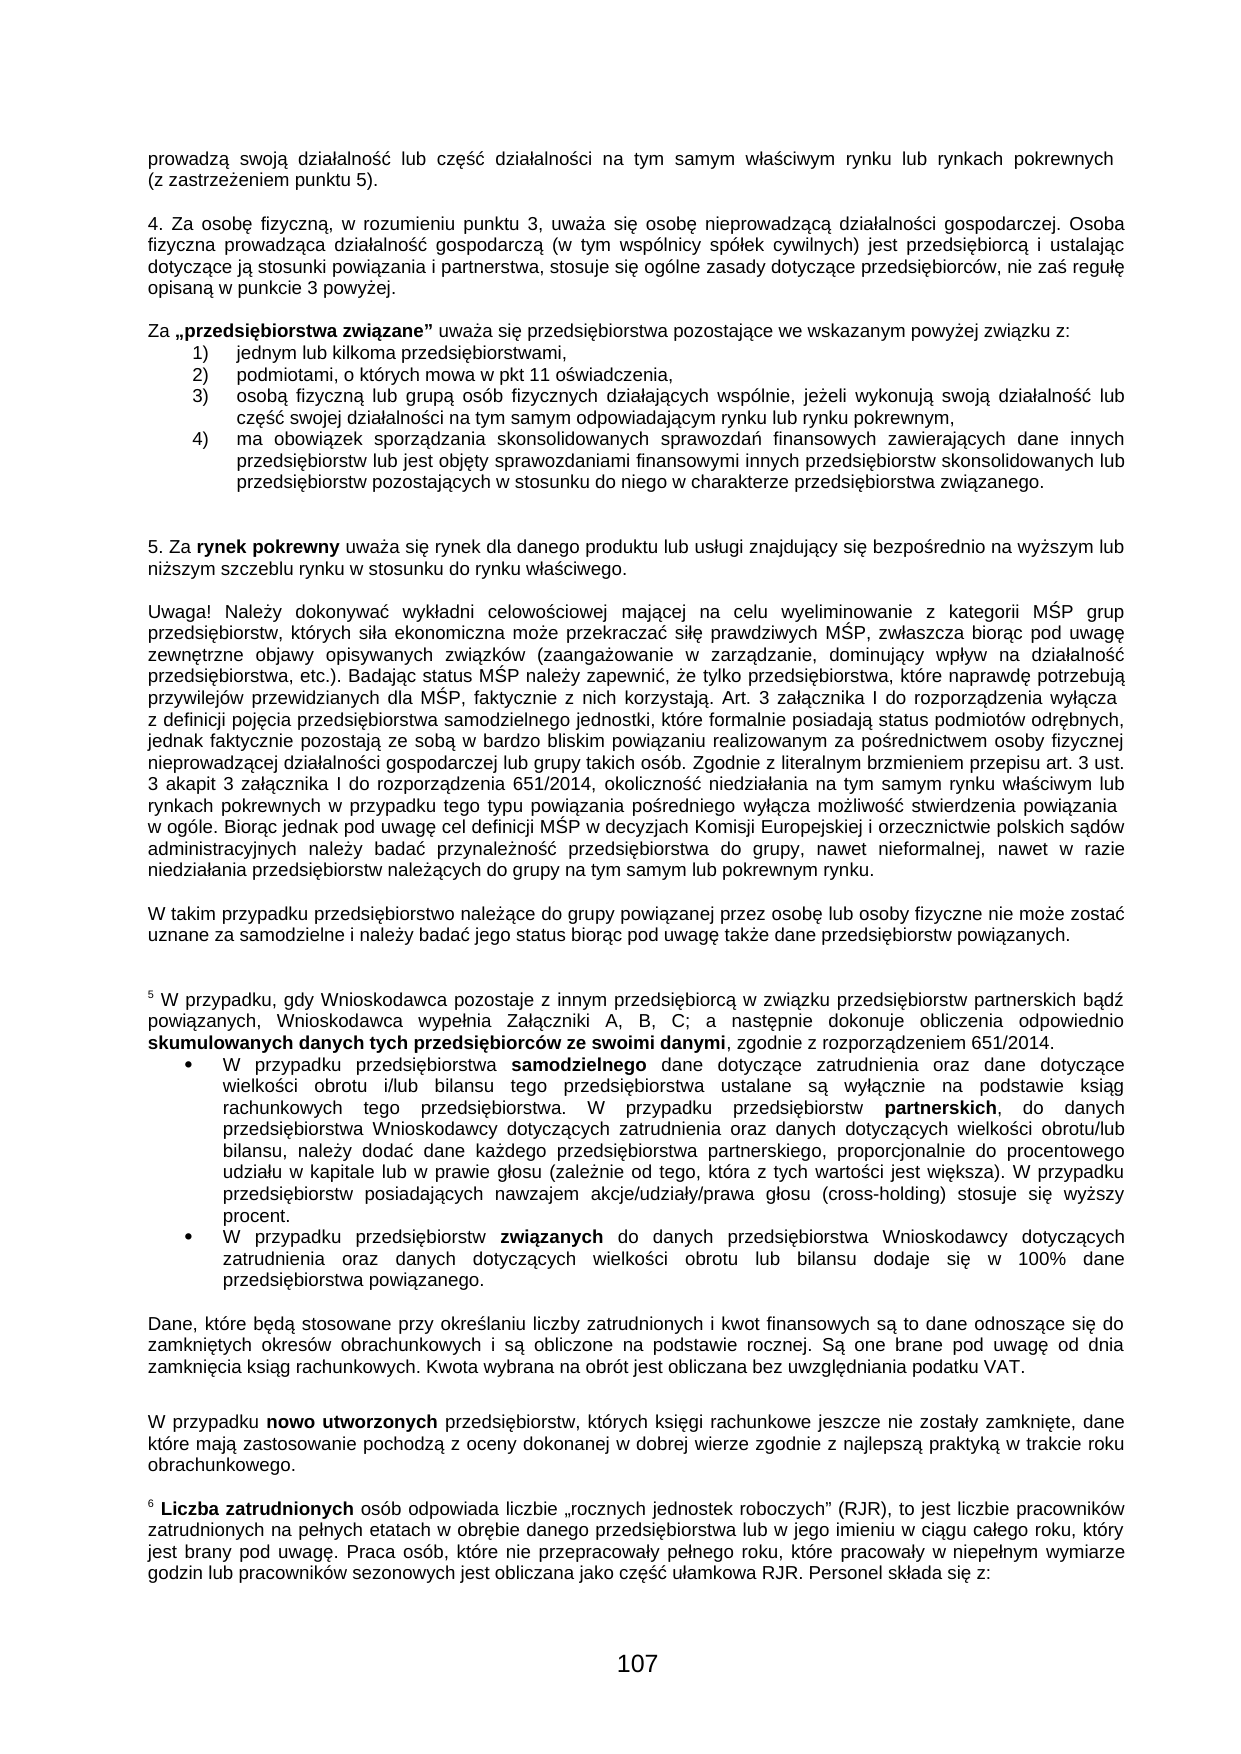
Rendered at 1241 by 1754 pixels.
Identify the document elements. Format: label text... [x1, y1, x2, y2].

text 5 W przypadku, gdy Wnioskodawca pozostaje z innym przedsiębiorcą w związku przedsiębiorstw partnerskich bądź powiązanych, Wnioskodawca wypełnia Załączniki A, B, C; a następnie dokonuje obliczenia odpowiednio skumulowanych danych tych przedsiębiorców ze swoimi danymi, zgodnie z rozporządzeniem 651/2014. [148, 989, 1125, 1053]
text 6 Liczba zatrudnionych osób odpowiada liczbie „rocznych jednostek roboczych” (RJR), to jest liczbie pracowników zatrudnionych na pełnych etatach w obrębie danego przedsiębiorstwa lub w jego imieniu w ciągu całego roku, który jest brany pod uwagę. Praca osób, które nie przepracowały pełnego roku, które pracowały w niepełnym wymiarze godzin lub pracowników sezonowych jest obliczana jako część ułamkowa RJR. Personel składa się z: [148, 1497, 1125, 1583]
text 4. Za osobę fizyczną, w rozumieniu punktu 3, uważa się osobę nieprowadzącą działalności gospodarczej. Osoba fizyczna prowadząca działalność gospodarczą (w tym wspólnicy spółek cywilnych) jest przedsiębiorcą i ustalając dotyczące ją stosunki powiązania i partnerstwa, stosuje się ogólne zasady dotyczące przedsiębiorców, nie zaś regułę opisaną w punkcie 3 powyżej. [148, 212, 1125, 299]
list podmiotami, o których mowa w pkt 11 oświadczenia, [192, 363, 1125, 385]
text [148, 148, 1125, 191]
text Dane, które będą stosowane przy określaniu liczby zatrudnionych i kwot finansowych są to dane odnoszące się do zamkniętych okresów obrachunkowych i są obliczone na podstawie rocznej. Są one brane pod uwagę od dnia zamknięcia ksiąg rachunkowych. Kwota wybrana na obrót jest obliczana bez uwzględniania podatku VAT. [148, 1312, 1125, 1377]
list osobą fizyczną lub grupą osób fizycznych działających wspólnie, jeżeli wykonują swoją działalność lub część swojej działalności na tym samym odpowiadającym rynku lub rynku pokrewnym, [192, 385, 1125, 428]
list ma obowiązek sporządzania skonsolidowanych sprawozdań finansowych zawierających dane innych przedsiębiorstw lub jest objęty sprawozdaniami finansowymi innych przedsiębiorstw skonsolidowanych lub przedsiębiorstw pozostających w stosunku do niego w charakterze przedsiębiorstwa związanego. [192, 428, 1125, 493]
list W przypadku przedsiębiorstwa samodzielnego dane dotyczące zatrudnienia oraz dane dotyczące wielkości obrotu i/lub bilansu tego przedsiębiorstwa ustalane są wyłącznie na podstawie ksiąg rachunkowych tego przedsiębiorstwa. W przypadku przedsiębiorstw partnerskich, do danych przedsiębiorstwa Wnioskodawcy dotyczących zatrudnienia oraz danych dotyczących wielkości obrotu/lub bilansu, należy dodać dane każdego przedsiębiorstwa partnerskiego, proporcjonalnie do procentowego udziału w kapitale lub w prawie głosu (zależnie od tego, która z tych wartości jest większa). W przypadku przedsiębiorstw posiadających nawzajem akcje/udziały/prawa głosu (cross-holding) stosuje się wyższy procent. [185, 1053, 1125, 1226]
text W takim przypadku przedsiębiorstwo należące do grupy powiązanej przez osobę lub osoby fizyczne nie może zostać uznane za samodzielne i należy badać jego status biorąc pod uwagę także dane przedsiębiorstw powiązanych. [148, 902, 1125, 946]
text Uwaga! Należy dokonywać wykładni celowościowej mającej na celu wyeliminowanie z kategorii MŚP grup przedsiębiorstw, których siła ekonomiczna może przekraczać siłę prawdziwych MŚP, zwłaszcza biorąc pod uwagę zewnętrzne objawy opisywanych związków (zaangażowanie w zarządzanie, dominujący wpływ na działalność przedsiębiorstwa, etc.). Badając status MŚP należy zapewnić, że tylko przedsiębiorstwa, które naprawdę potrzebują przywilejów przewidzianych dla MŚP, faktycznie z nich korzystają. Art. 3 załącznika I do rozporządzenia wyłącza z definicji pojęcia przedsiębiorstwa samodzielnego jednostki, które formalnie posiadają status podmiotów odrębnych, jednak faktycznie pozostają ze sobą w bardzo bliskim powiązaniu realizowanym za pośrednictwem osoby fizycznej nieprowadzącej działalności gospodarczej lub grupy takich osób. Zgodnie z literalnym brzmieniem przepisu art. 3 ust. 3 akapit 3 załącznika I do rozporządzenia 651/2014, okoliczność niedziałania na tym samym rynku właściwym lub rynkach pokrewnych w przypadku tego typu powiązania pośredniego wyłącza możliwość stwierdzenia powiązania w ogóle. Biorąc jednak pod uwagę cel definicji MŚP w decyzjach Komisji Europejskiej i orzecznictwie polskich sądów administracyjnych należy badać przynależność przedsiębiorstwa do grupy, nawet nieformalnej, nawet w razie niedziałania przedsiębiorstw należących do grupy na tym samym lub pokrewnym rynku. [148, 601, 1125, 881]
text Za „przedsiębiorstwa związane” uważa się przedsiębiorstwa pozostające we wskazanym powyżej związku z: [148, 320, 1125, 342]
list W przypadku przedsiębiorstw związanych do danych przedsiębiorstwa Wnioskodawcy dotyczących zatrudnienia oraz danych dotyczących wielkości obrotu lub bilansu dodaje się w 100% dane przedsiębiorstwa powiązanego. [185, 1226, 1125, 1291]
list jednym lub kilkoma przedsiębiorstwami, [192, 342, 1125, 363]
text 5. Za rynek pokrewny uważa się rynek dla danego produktu lub usługi znajdujący się bezpośrednio na wyższym lub niższym szczeblu rynku w stosunku do rynku właściwego. [148, 536, 1125, 579]
text W przypadku nowo utworzonych przedsiębiorstw, których księgi rachunkowe jeszcze nie zostały zamknięte, dane które mają zastosowanie pochodzą z oceny dokonanej w dobrej wierze zgodnie z najlepszą praktyką w trakcie roku obrachunkowego. [148, 1411, 1125, 1476]
